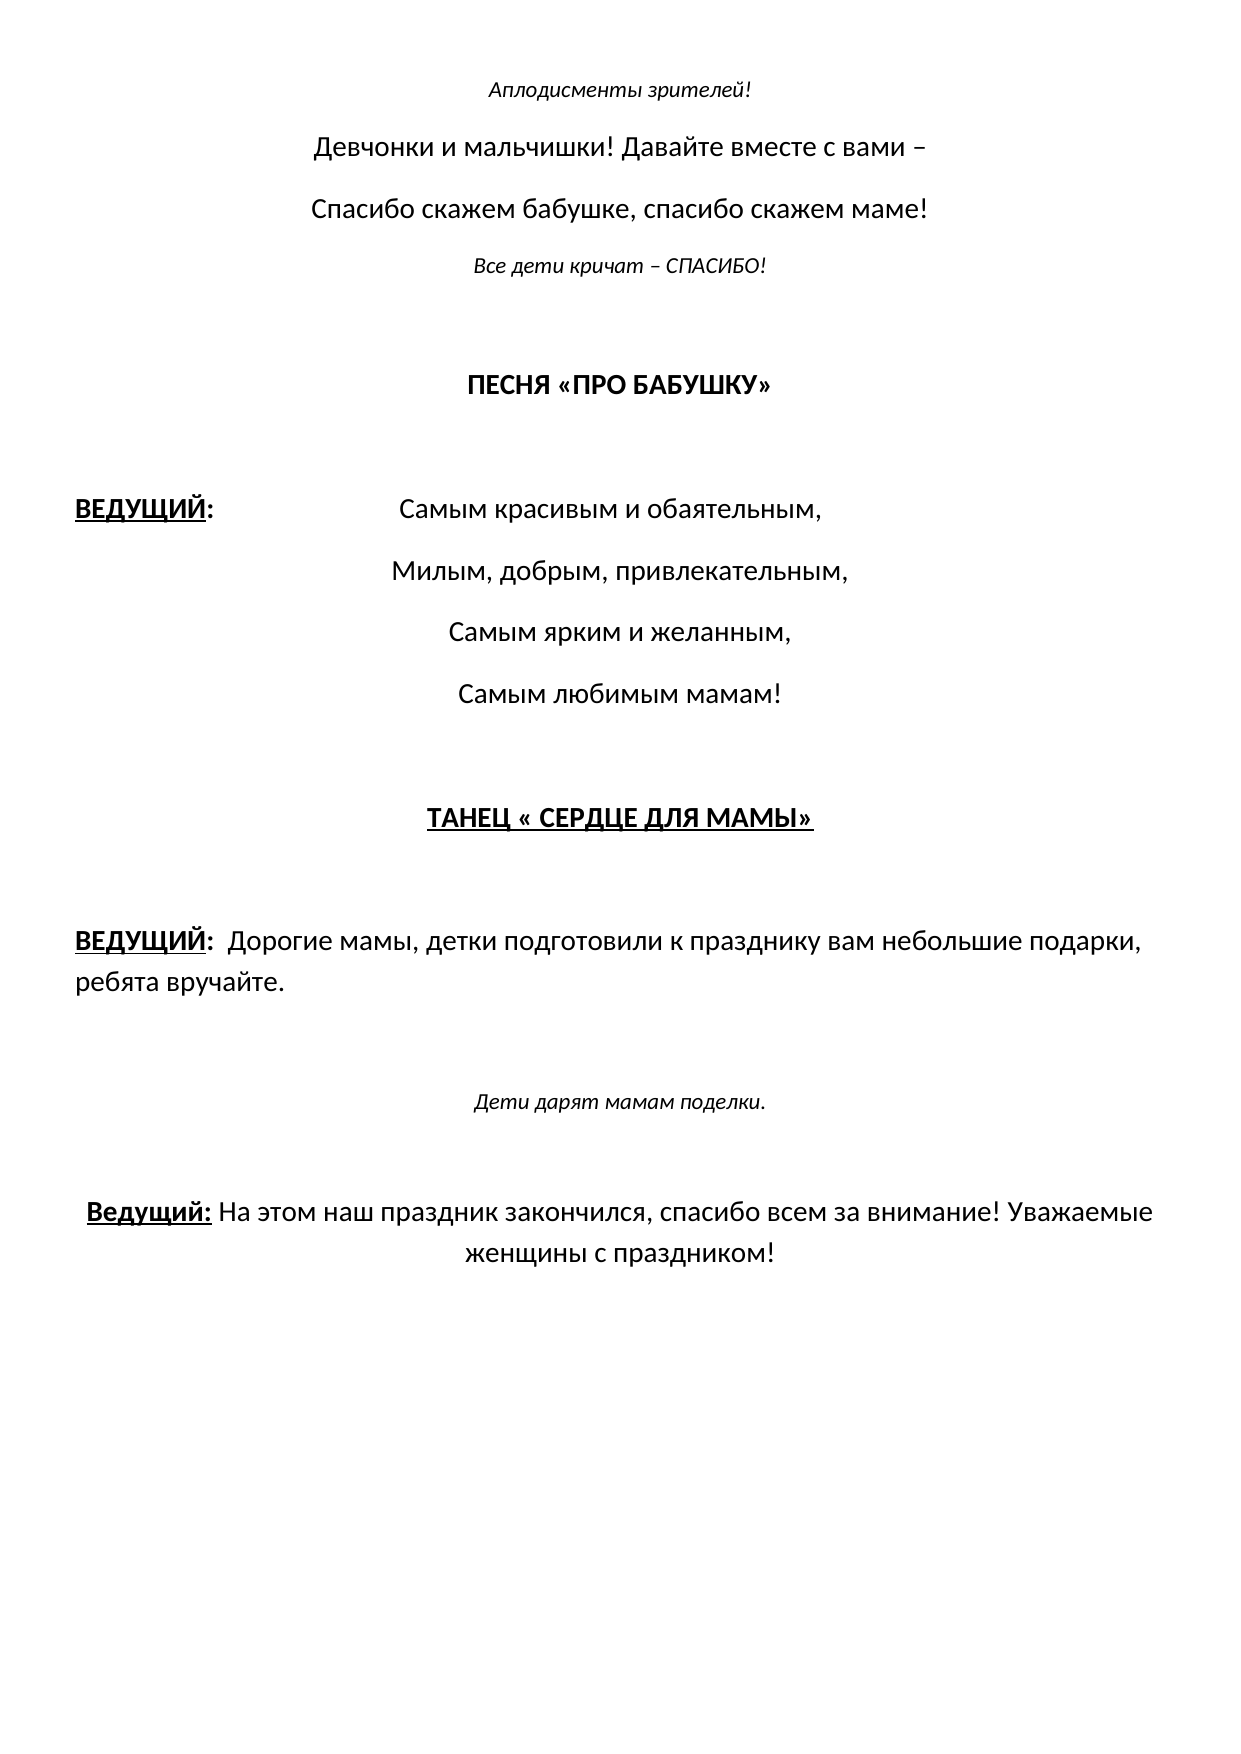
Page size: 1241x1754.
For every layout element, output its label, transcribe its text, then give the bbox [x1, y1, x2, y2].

text Девчонки и мальчишки! Давайте вместе с вами – [75, 128, 1165, 164]
text Самым ярким и желанным, [75, 613, 1165, 649]
text ВЕДУЩИЙ: Самым красивым и обаятельным, [75, 490, 1165, 526]
text Аплодисменты зрителей! [75, 75, 1165, 103]
text ПЕСНЯ «ПРО БАБУШКУ» [75, 366, 1165, 402]
text ТАНЕЦ « СЕРДЦЕ ДЛЯ МАМЫ» [75, 799, 1165, 834]
text Милым, добрым, привлекательным, [75, 552, 1165, 587]
text ВЕДУЩИЙ: Дорогие мамы, детки подготовили к празднику вам небольшие подарки, ребята вручайте. [75, 922, 1165, 999]
text Самым любимым мамам! [75, 675, 1165, 711]
text Все дети кричат – СПАСИБО! [75, 252, 1165, 279]
text Дети дарят мамам поделки. [75, 1087, 1165, 1115]
text Спасибо скажем бабушке, спасибо скажем маме! [75, 190, 1165, 225]
text Ведущий: На этом наш праздник закончился, спасибо всем за внимание! Уважаемые женщины с праздником! [75, 1193, 1165, 1269]
